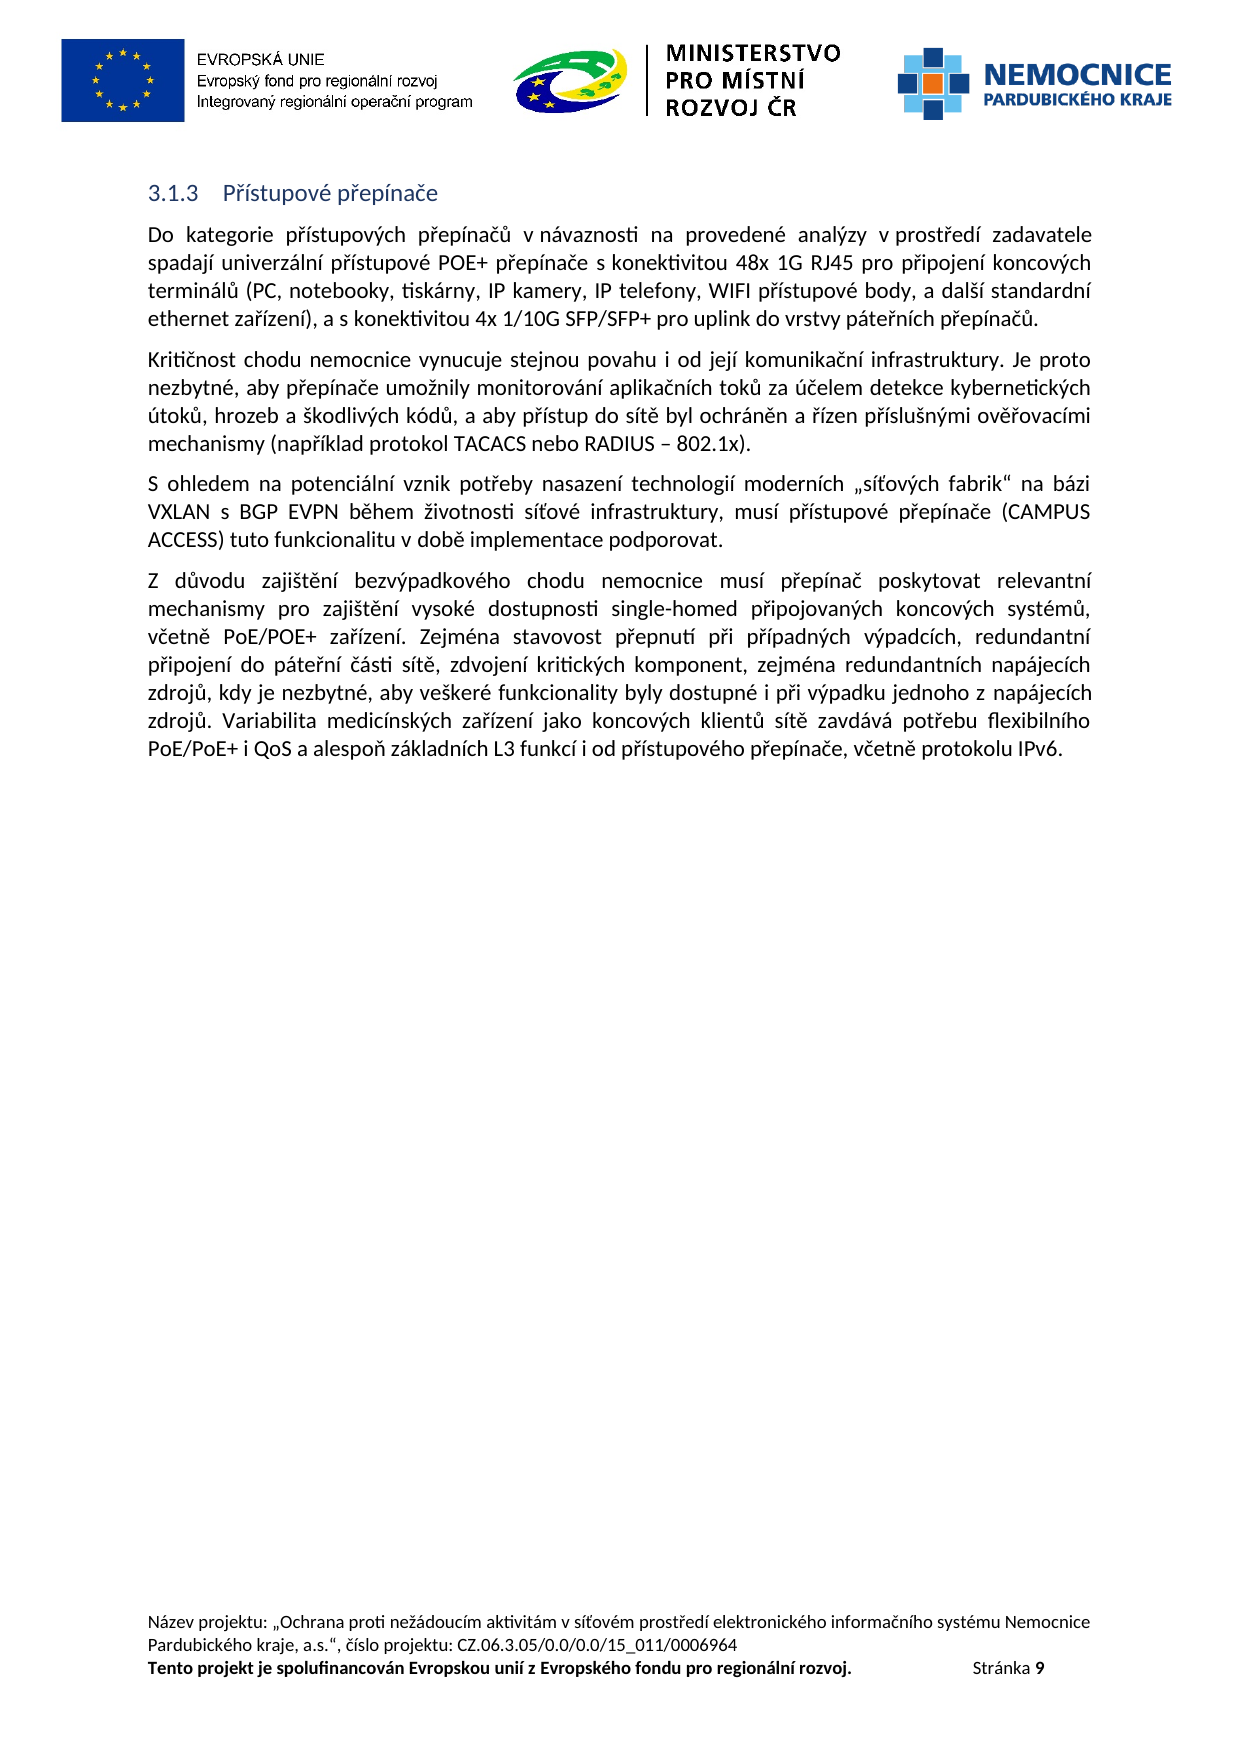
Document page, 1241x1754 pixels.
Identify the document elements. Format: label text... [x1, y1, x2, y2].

text Do kategorie přístupových přepínačů v návaznosti na provedené analýzy v prostředí zadavatele spadají univerzální přístupové POE+ přepínače s konektivitou 48x 1G RJ45 pro připojení koncových terminálů (PC, notebooky, tiskárny, IP kamery, IP telefony, WIFI přístupové body, a další standardní ethernet zařízení), a s konektivitou 4x 1/10G SFP/SFP+ pro uplink do vrstvy páteřních přepínačů. [148, 220, 1092, 332]
subtitle Přístupové přepínače [148, 177, 1092, 208]
text S ohledem na potenciální vznik potřeby nasazení technologií moderních „síťových fabrik“ na bázi VXLAN s BGP EVPN během životnosti síťové infrastruktury, musí přístupové přepínače (CAMPUS ACCESS) tuto funkcionalitu v době implementace podporovat. [148, 469, 1092, 553]
picture [896, 46, 1172, 121]
text Kritičnost chodu nemocnice vynucuje stejnou povahu i od její komunikační infrastruktury. Je proto nezbytné, aby přepínače umožnily monitorování aplikačních toků za účelem detekce kybernetických útoků, hrozeb a škodlivých kódů, a aby přístup do sítě byl ochráněn a řízen příslušnými ověřovacími mechanismy (například protokol TACACS nebo RADIUS – 802.1x). [148, 345, 1092, 457]
text Z důvodu zajištění bezvýpadkového chodu nemocnice musí přepínač poskytovat relevantní mechanismy pro zajištění vysoké dostupnosti single-homed připojovaných koncových systémů, včetně PoE/POE+ zařízení. Zejména stavovost přepnutí při případných výpadcích, redundantní připojení do páteřní části sítě, zdvojení kritických komponent, zejména redundantních napájecích zdrojů, kdy je nezbytné, aby veškeré funkcionality byly dostupné i při výpadku jednoho z napájecích zdrojů. Variabilita medicínských zařízení jako koncových klientů sítě zavdává potřebu flexibilního PoE/PoE+ i QoS a alespoň základních L3 funkcí i od přístupového přepínače, včetně protokolu IPv6. [148, 566, 1092, 762]
picture [35, 11, 867, 149]
